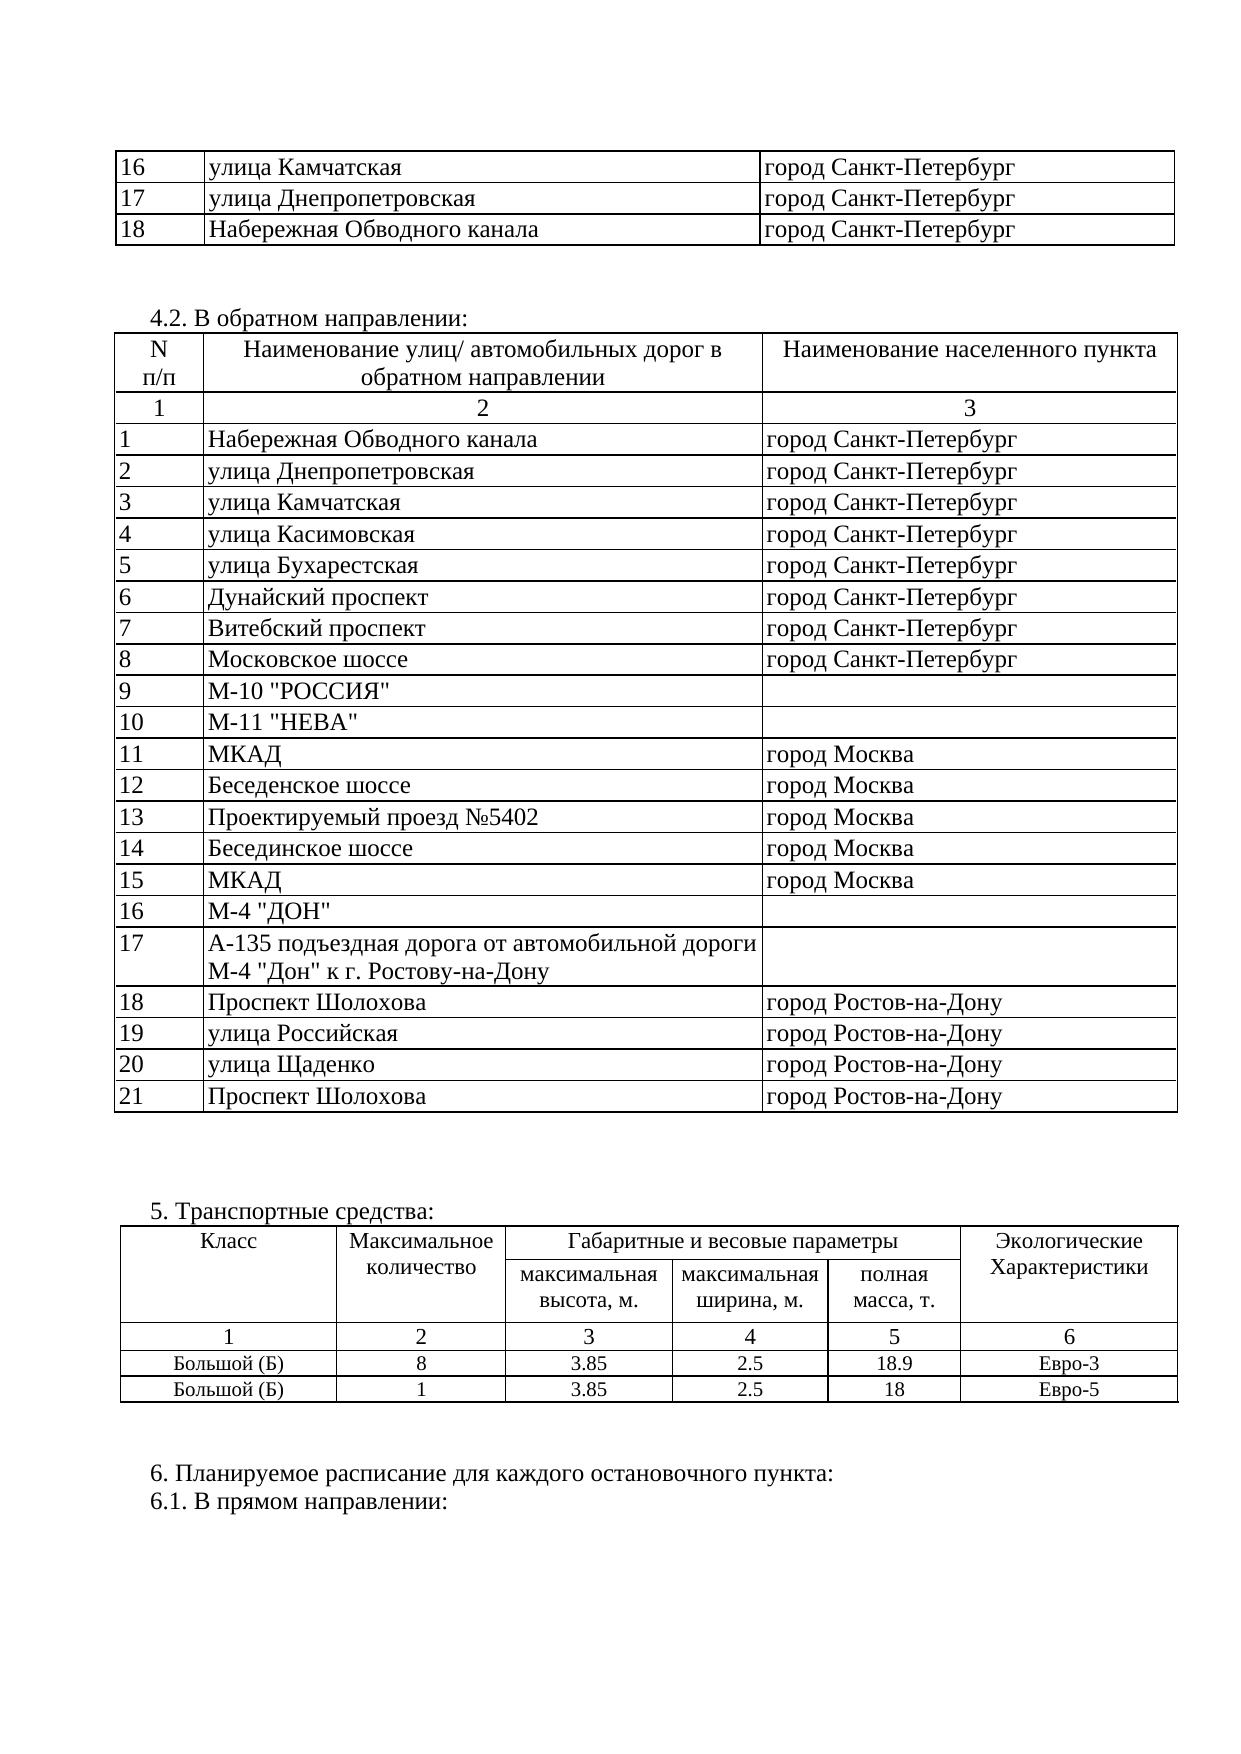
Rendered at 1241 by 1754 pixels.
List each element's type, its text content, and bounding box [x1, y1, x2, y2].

table_cell МКАД [204, 739, 762, 769]
table_cell 1 [115, 392, 203, 423]
table_cell Большой (Б) [121, 1351, 336, 1375]
table_cell город Ростов-на-Дону [763, 1048, 1177, 1079]
table_cell [763, 926, 1177, 985]
table_cell Бесединское шоссе [204, 833, 762, 863]
table_cell город Санкт-Петербург [761, 183, 1174, 213]
table_cell [763, 706, 1177, 737]
table_cell улица Щаденко [204, 1050, 762, 1079]
table_cell 5 [829, 1323, 960, 1350]
table_header N п/п [115, 334, 203, 391]
table_cell 5 [115, 550, 203, 580]
table_cell 1 [337, 1377, 505, 1401]
table_cell город Санкт-Петербург [763, 423, 1177, 454]
table_cell 17 [117, 183, 204, 213]
table_cell город Санкт-Петербург [763, 580, 1177, 611]
table_cell город Санкт-Петербург [763, 549, 1177, 580]
table_cell 18.9 [829, 1351, 960, 1375]
table_header Габаритные и весовые параметры [506, 1227, 960, 1258]
table_cell 8 [115, 644, 203, 674]
table_cell 4 [115, 518, 203, 548]
table_cell 10 [115, 707, 203, 737]
table_cell Витебский проспект [204, 613, 762, 643]
table_cell 4 [673, 1323, 827, 1350]
table_cell 6 [115, 581, 203, 611]
table_cell Евро-5 [961, 1377, 1177, 1401]
table_cell Московское шоссе [204, 645, 762, 674]
table_cell улица Российская [204, 1018, 762, 1048]
table_cell полная масса, т. [829, 1260, 960, 1322]
table_cell 18 [115, 986, 203, 1017]
table_cell Евро-3 [961, 1351, 1177, 1375]
table_cell 8 [337, 1351, 505, 1375]
table_cell 20 [115, 1049, 203, 1079]
table_cell МКАД [204, 865, 762, 894]
table_cell улица Камчатская [205, 152, 759, 181]
table_cell 2 [337, 1323, 505, 1350]
table_cell 16 [117, 152, 204, 181]
text 4.2. В обратном направлении: [150, 303, 1090, 332]
table_cell Большой (Б) [121, 1377, 336, 1401]
table_cell 12 [115, 770, 203, 800]
table_cell 19 [115, 1018, 203, 1048]
table_cell город Москва [763, 737, 1177, 769]
table_cell город Москва [763, 832, 1177, 863]
table_cell 3.85 [506, 1351, 672, 1375]
table_cell [763, 674, 1177, 706]
table_cell 11 [115, 738, 203, 769]
table_header Наименование улиц/ автомобильных дорог в обратном направлении [204, 334, 762, 391]
table_cell город Санкт-Петербург [763, 517, 1177, 548]
table_cell Проектируемый проезд №5402 [204, 802, 762, 832]
table_cell 16 [115, 896, 203, 926]
table_cell М-4 "ДОН" [204, 896, 762, 926]
table_cell 14 [115, 833, 203, 863]
table_cell 13 [115, 801, 203, 832]
table_cell город Ростов-на-Дону [763, 1080, 1177, 1111]
table_header Экологические Характеристики [961, 1227, 1177, 1322]
text 5. Транспортные средства: [150, 1196, 1090, 1225]
text 6.1. В прямом направлении: [150, 1486, 1090, 1515]
table_cell максимальная высота, м. [506, 1260, 672, 1322]
table_cell улица Камчатская [204, 487, 762, 517]
table_cell 3 [506, 1323, 672, 1350]
table_cell 1 [115, 424, 203, 454]
table_cell максимальная ширина, м. [673, 1260, 827, 1322]
table_cell город Ростов-на-Дону [763, 985, 1177, 1017]
table_cell город Москва [763, 863, 1177, 894]
table_cell город Ростов-на-Дону [763, 1017, 1177, 1048]
table_cell 1 [121, 1323, 336, 1350]
table_cell город Санкт-Петербург [763, 454, 1177, 486]
table_cell 2.5 [673, 1377, 827, 1401]
table_cell М-10 "РОССИЯ" [204, 676, 762, 706]
table_cell улица Бухарестская [204, 550, 762, 580]
table_header Наименование населенного пункта [763, 334, 1177, 391]
table_cell 6 [961, 1323, 1177, 1350]
table_cell М-11 "НЕВА" [204, 707, 762, 737]
table_cell Набережная Обводного канала [204, 424, 762, 454]
table_cell 15 [115, 864, 203, 894]
table_cell 17 [115, 927, 203, 985]
table_cell город Санкт-Петербург [763, 643, 1177, 674]
table_cell 2 [115, 455, 203, 486]
table_cell 3.85 [506, 1377, 672, 1401]
table_cell А-135 подъездная дорога от автомобильной дороги М-4 "Дон" к г. Ростову-на-Дону [204, 928, 762, 985]
table_header Максимальное количество [337, 1227, 505, 1322]
table_cell город Москва [763, 800, 1177, 832]
table_cell 2 [204, 393, 762, 423]
table_cell 18 [117, 215, 204, 244]
table_cell Проспект Шолохова [204, 1081, 762, 1111]
text 6. Планируемое расписание для каждого остановочного пункта: [150, 1458, 1090, 1486]
table_cell город Москва [763, 769, 1177, 800]
table_cell 18 [829, 1377, 960, 1401]
table_cell [763, 895, 1177, 926]
table_cell Проспект Шолохова [204, 987, 762, 1017]
table_cell город Санкт-Петербург [761, 215, 1174, 244]
table_cell Беседенское шоссе [204, 770, 762, 800]
table_cell Дунайский проспект [204, 582, 762, 611]
table_cell 3 [115, 487, 203, 517]
table_cell улица Днепропетровская [205, 183, 759, 213]
table_cell 9 [115, 675, 203, 706]
table_cell Набережная Обводного канала [205, 215, 759, 244]
table_header Класс [121, 1227, 336, 1322]
table_cell улица Днепропетровская [204, 456, 762, 486]
table_cell город Санкт-Петербург [763, 486, 1177, 517]
table_cell 3 [763, 391, 1177, 423]
table_cell 2.5 [673, 1351, 827, 1375]
table_cell город Санкт-Петербург [763, 611, 1177, 643]
table_cell 7 [115, 613, 203, 643]
table_cell 21 [115, 1081, 203, 1111]
table_cell улица Касимовская [204, 519, 762, 548]
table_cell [761, 152, 1174, 181]
